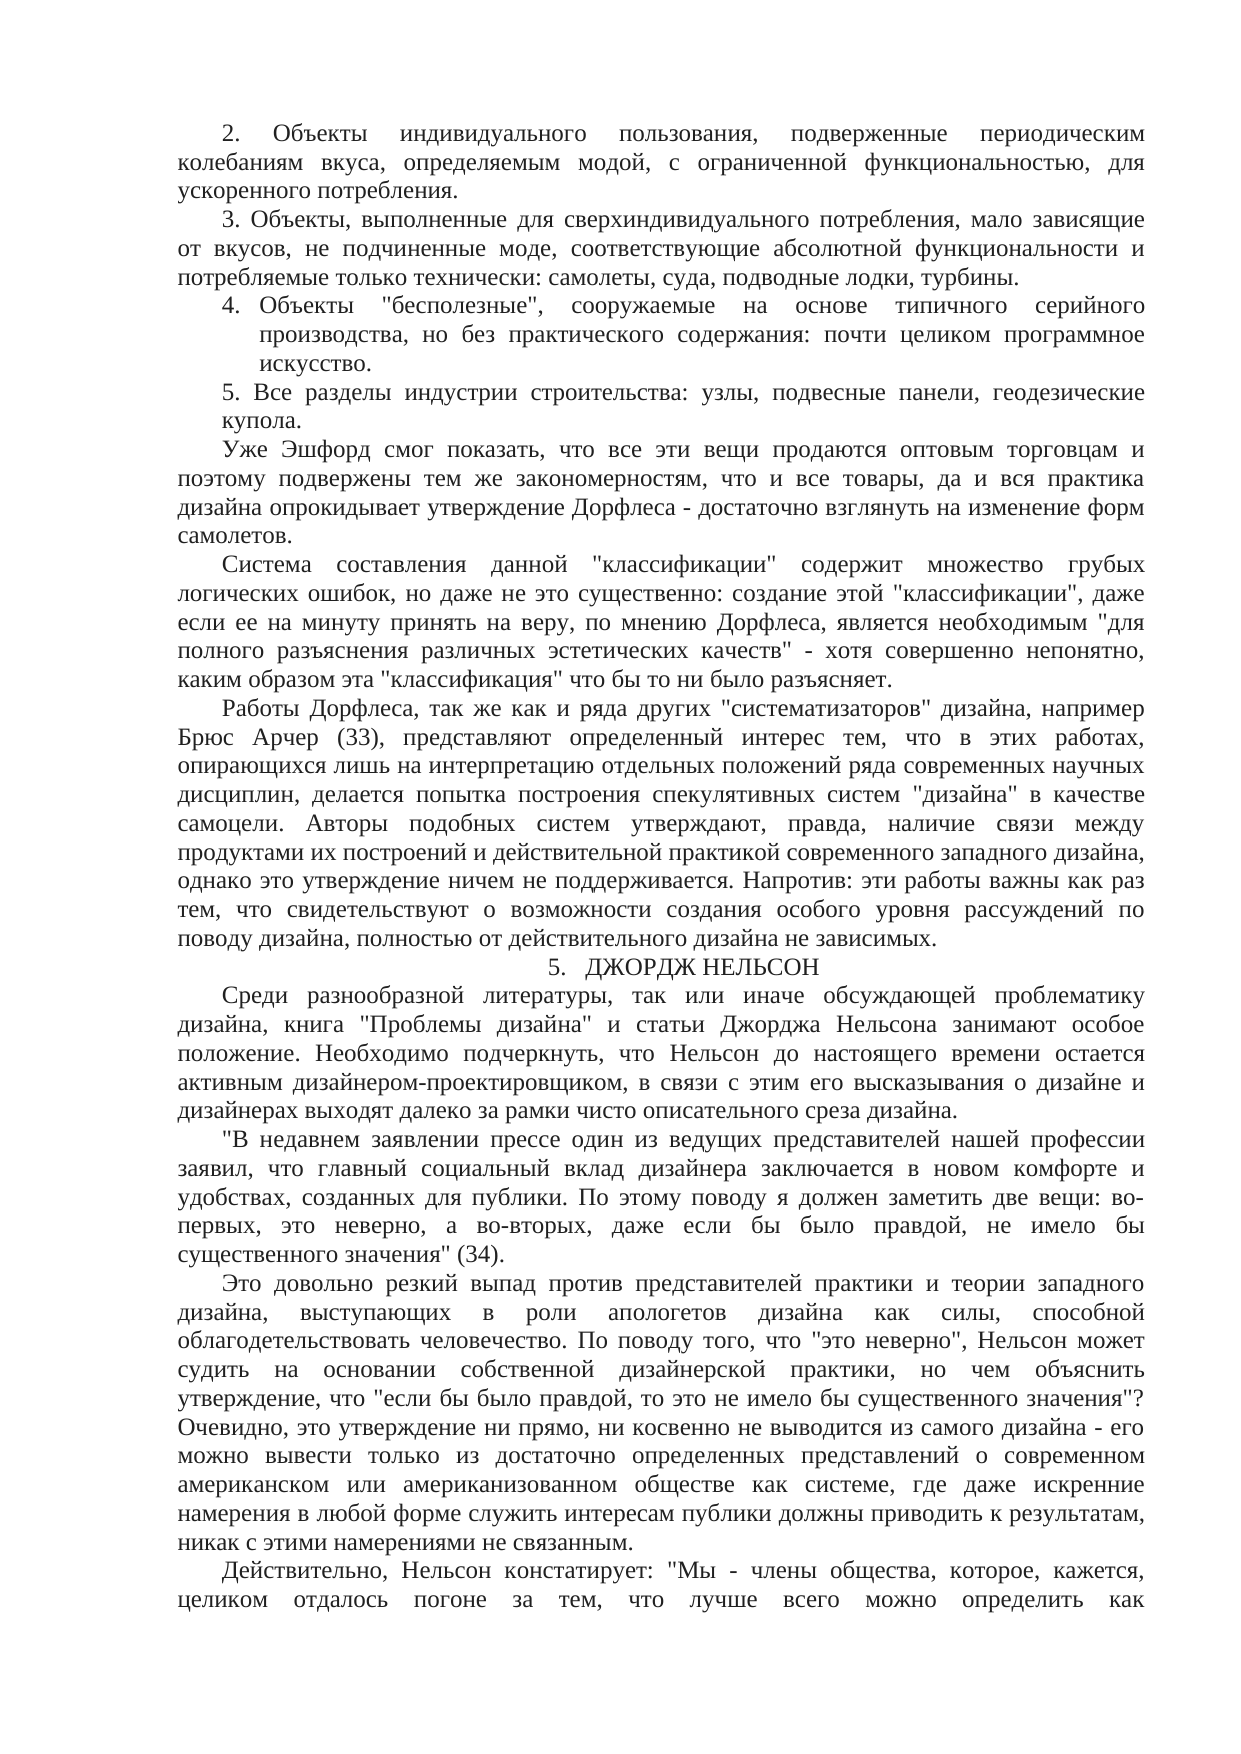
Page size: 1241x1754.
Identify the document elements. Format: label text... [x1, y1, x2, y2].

list ДЖОРДЖ НЕЛЬСОН [222, 952, 1146, 981]
text 3. Объекты, выполненные для сверхиндивидуального потребления, мало зависящие от вкусов, не подчиненные моде, соответствующие абсолютной функциональности и потребляемые только технически: самолеты, суда, подводные лодки, турбины. [177, 204, 1146, 291]
text 5. Все разделы индустрии строительства: узлы, подвесные панели, геодезические купола. [222, 377, 1146, 434]
text "В недавнем заявлении прессе один из ведущих представителей нашей профессии заявил, что главный социальный вклад дизайнера заключается в новом комфорте и удобствах, созданных для публики. По этому поводу я должен заметить две вещи: во-первых, это неверно, а во-вторых, даже если бы было правдой, не имело бы существенного значения" (34). [177, 1124, 1146, 1268]
text Уже Эшфорд смог показать, что все эти вещи продаются оптовым торговцам и поэтому подвержены тем же закономерностям, что и все товары, да и вся практика дизайна опрокидывает утверждение Дорфлеса - достаточно взглянуть на изменение форм самолетов. [177, 434, 1146, 549]
list Объекты "бесполезные", сооружаемые на основе типичного серийного производства, но без практического содержания: почти целиком программное искусство. [222, 291, 1146, 377]
text 2. Объекты индивидуального пользования, подверженные периодическим колебаниям вкуса, определяемым модой, с ограниченной функциональностью, для ускоренного потребления. [177, 118, 1146, 204]
text Это довольно резкий выпад против представителей практики и теории западного дизайна, выступающих в роли апологетов дизайна как силы, способной облагодетельствовать человечество. По поводу того, что "это неверно", Нельсон может судить на основании собственной дизайнерской практики, но чем объяснить утверждение, что "если бы было правдой, то это не имело бы существенного значения"? Очевидно, это утверждение ни прямо, ни косвенно не выводится из самого дизайна - его можно вывести только из достаточно определенных представлений о современном американском или американизованном обществе как системе, где даже искренние намерения в любой форме служить интересам публики должны приводить к результатам, никак с этими намерениями не связанным. [177, 1268, 1146, 1556]
text Среди разнообразной литературы, так или иначе обсуждающей проблематику дизайна, книга "Проблемы дизайна" и статьи Джорджа Нельсона занимают особое положение. Необходимо подчеркнуть, что Нельсон до настоящего времени остается активным дизайнером-проектировщиком, в связи с этим его высказывания о дизайне и дизайнерах выходят далеко за рамки чисто описательного среза дизайна. [177, 981, 1146, 1124]
text Система составления данной "классификации" содержит множество грубых логических ошибок, но даже не это существенно: создание этой "классификации", даже если ее на минуту принять на веру, по мнению Дорфлеса, является необходимым "для полного разъяснения различных эстетических качеств" - хотя совершенно непонятно, каким образом эта "классификация" что бы то ни было разъясняет. [177, 549, 1146, 693]
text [177, 1556, 1146, 1613]
text Работы Дорфлеса, так же как и ряда других "систематизаторов" дизайна, например Брюс Арчер (33), представляют определенный интерес тем, что в этих работах, опирающихся лишь на интерпретацию отдельных положений ряда современных научных дисциплин, делается попытка построения спекулятивных систем "дизайна" в качестве самоцели. Авторы подобных систем утверждают, правда, наличие связи между продуктами их построений и действительной практикой современного западного дизайна, однако это утверждение ничем не поддерживается. Напротив: эти работы важны как раз тем, что свидетельствуют о возможности создания особого уровня рассуждений по поводу дизайна, полностью от действительного дизайна не зависимых. [177, 693, 1146, 952]
